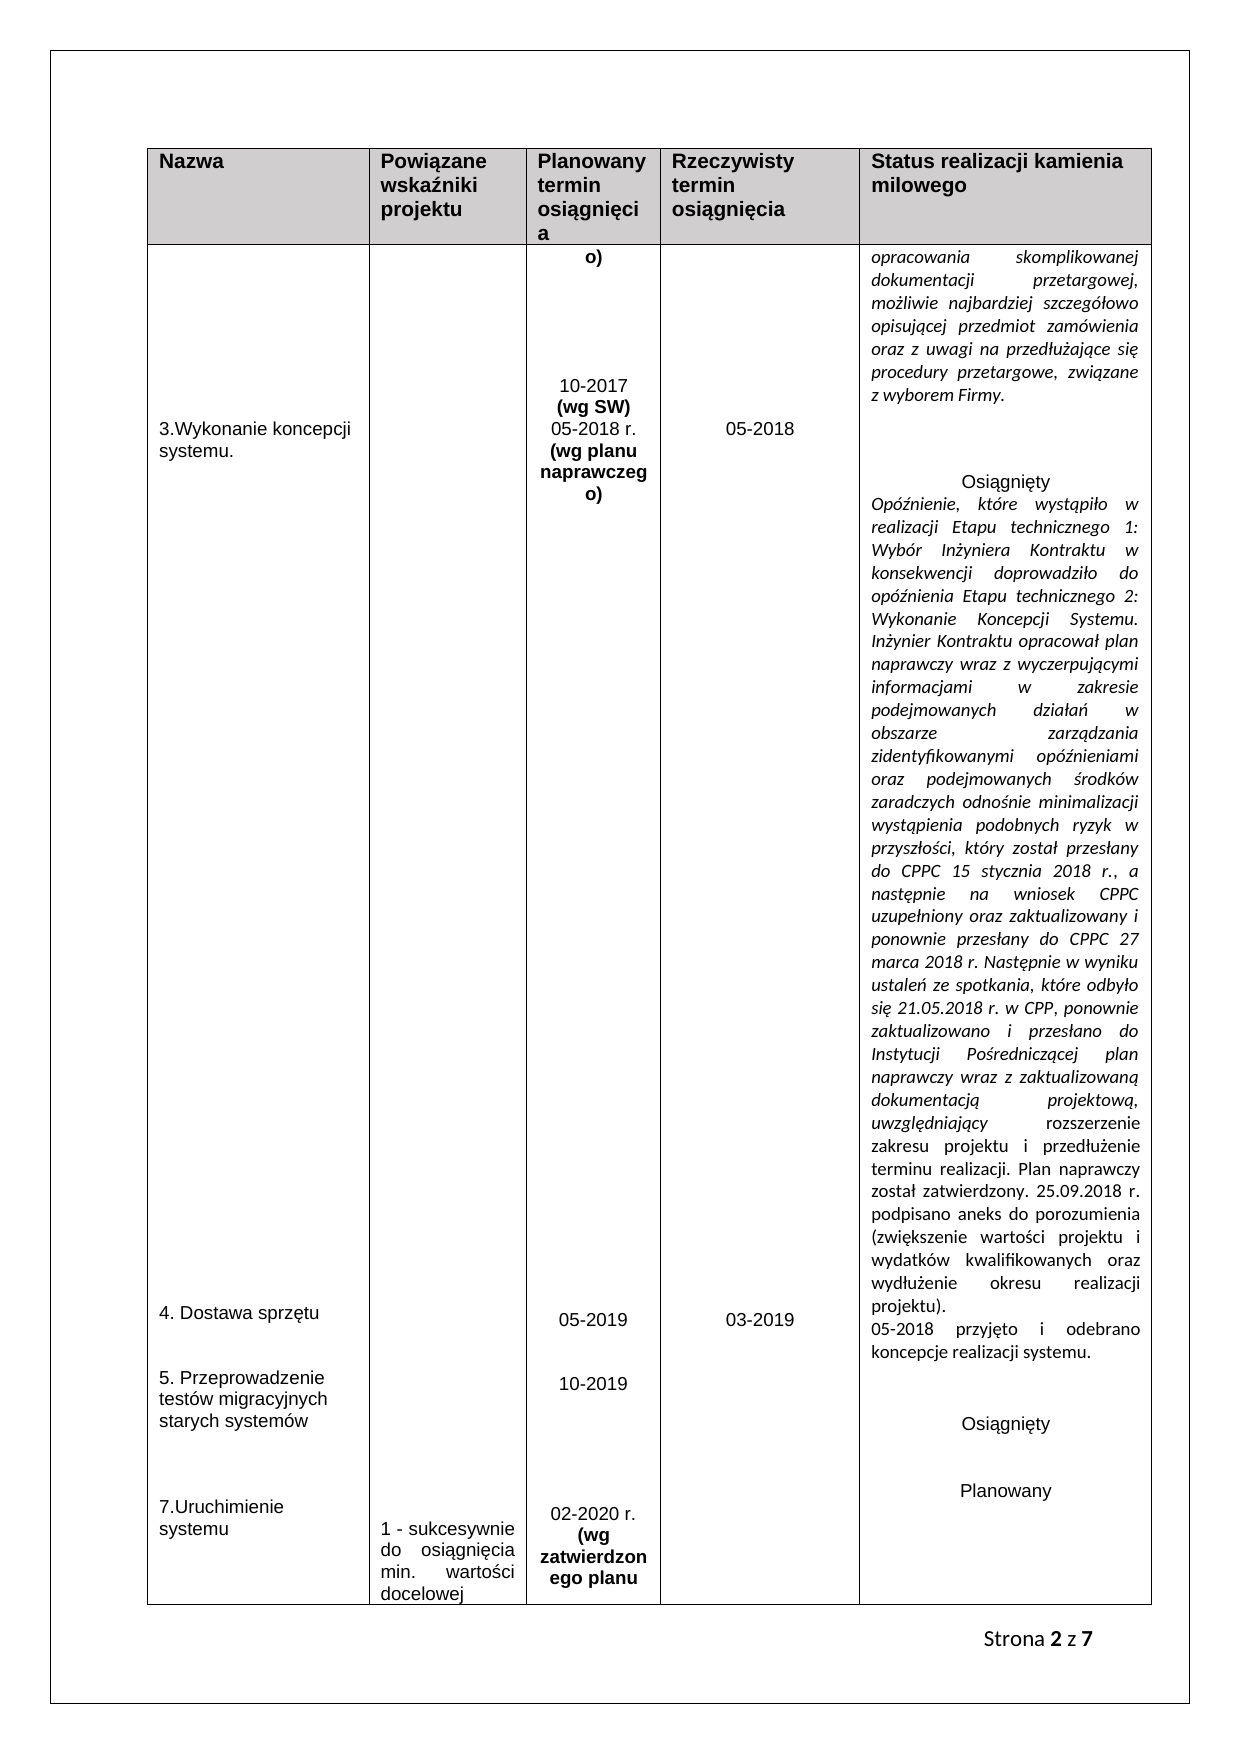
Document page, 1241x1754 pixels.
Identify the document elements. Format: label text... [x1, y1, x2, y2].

table_header Planowany termin osiągnięcia [527, 149, 660, 244]
table_header Rzeczywisty termin osiągnięcia [661, 149, 859, 244]
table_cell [148, 245, 369, 1604]
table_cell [527, 245, 660, 1604]
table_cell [860, 245, 1151, 1604]
table_header Nazwa [148, 149, 369, 244]
table_cell 02-2017 r. 11-2017 r. 05-2018 03-2019 [661, 245, 859, 1604]
table_header Powiązane wskaźniki projektu [370, 149, 526, 244]
table_header Status realizacji kamienia milowego [860, 149, 1151, 244]
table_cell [370, 245, 526, 1604]
